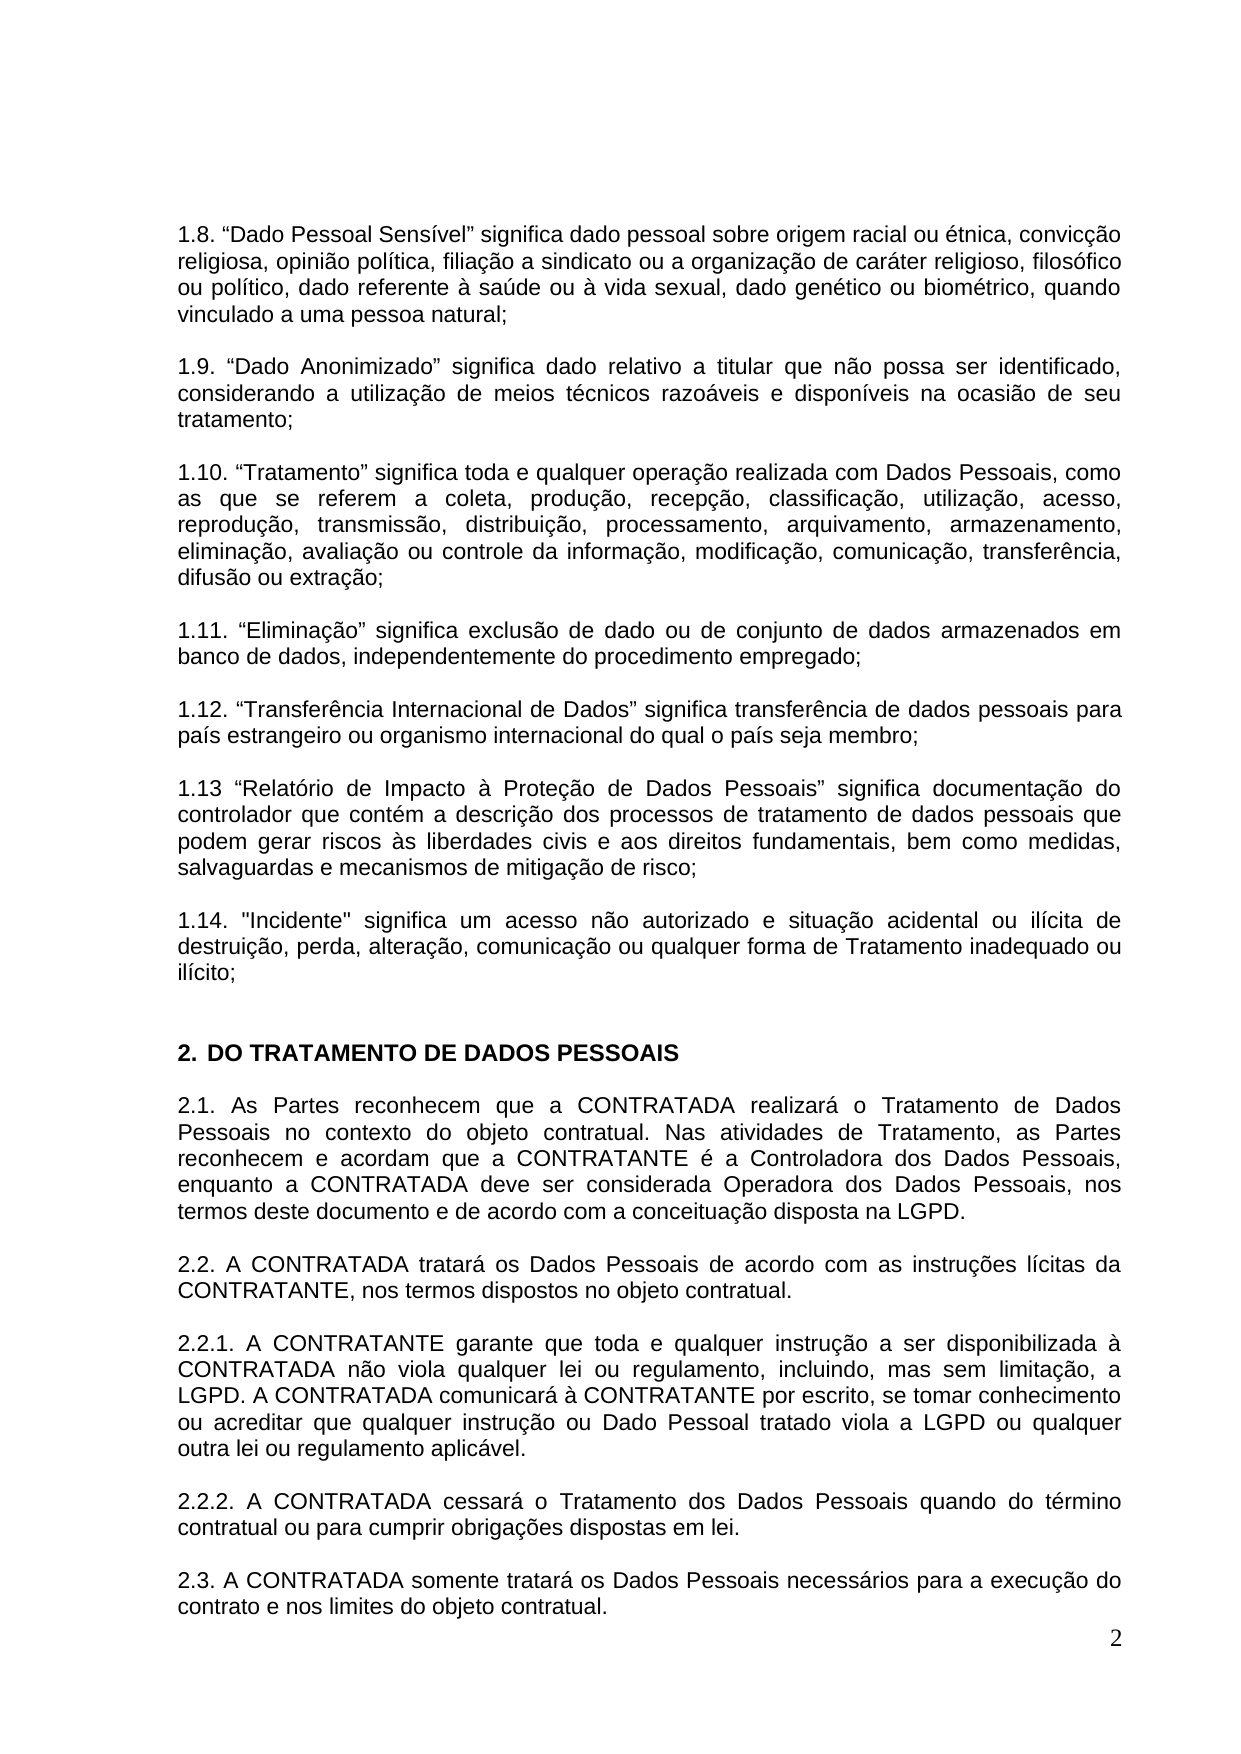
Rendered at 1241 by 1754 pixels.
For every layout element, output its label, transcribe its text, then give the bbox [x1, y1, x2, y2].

text 1.10. “Tratamento” significa toda e qualquer operação realizada com Dados Pessoais, como as que se referem a coleta, produção, recepção, classificação, utilização, acesso, reprodução, transmissão, distribuição, processamento, arquivamento, armazenamento, eliminação, avaliação ou controle da informação, modificação, comunicação, transferência, difusão ou extração; [177, 459, 1122, 590]
text 2.2. A CONTRATADA tratará os Dados Pessoais de acordo com as instruções lícitas da CONTRATANTE, nos termos dispostos no objeto contratual. [177, 1251, 1122, 1303]
list DO TRATAMENTO DE DADOS PESSOAIS [177, 1038, 1122, 1066]
text 1.8. “Dado Pessoal Sensível” significa dado pessoal sobre origem racial ou étnica, convicção religiosa, opinião política, filiação a sindicato ou a organização de caráter religioso, filosófico ou político, dado referente à saúde ou à vida sexual, dado genético ou biométrico, quando vinculado a uma pessoa natural; [177, 221, 1122, 327]
text 2.3. A CONTRATADA somente tratará os Dados Pessoais necessários para a execução do contrato e nos limites do objeto contratual. [177, 1567, 1122, 1619]
text 2.1. As Partes reconhecem que a CONTRATADA realizará o Tratamento de Dados Pessoais no contexto do objeto contratual. Nas atividades de Tratamento, as Partes reconhecem e acordam que a CONTRATANTE é a Controladora dos Dados Pessoais, enquanto a CONTRATADA deve ser considerada Operadora dos Dados Pessoais, nos termos deste documento e de acordo com a conceituação disposta na LGPD. [177, 1092, 1122, 1224]
text 2.2.2. A CONTRATADA cessará o Tratamento dos Dados Pessoais quando do término contratual ou para cumprir obrigações dispostas em lei. [177, 1488, 1122, 1540]
text 1.13 “Relatório de Impacto à Proteção de Dados Pessoais” significa documentação do controlador que contém a descrição dos processos de tratamento de dados pessoais que podem gerar riscos às liberdades civis e aos direitos fundamentais, bem como medidas, salvaguardas e mecanismos de mitigação de risco; [177, 775, 1122, 880]
text 2.2.1. A CONTRATANTE garante que toda e qualquer instrução a ser disponibilizada à CONTRATADA não viola qualquer lei ou regulamento, incluindo, mas sem limitação, a LGPD. A CONTRATADA comunicará à CONTRATANTE por escrito, se tomar conhecimento ou acreditar que qualquer instrução ou Dado Pessoal tratado viola a LGPD ou qualquer outra lei ou regulamento aplicável. [177, 1329, 1122, 1461]
text 1.14. "Incidente" significa um acesso não autorizado e situação acidental ou ilícita de destruição, perda, alteração, comunicação ou qualquer forma de Tratamento inadequado ou ilícito; [177, 907, 1122, 986]
text 1.11. “Eliminação” significa exclusão de dado ou de conjunto de dados armazenados em banco de dados, independentemente do procedimento empregado; [177, 617, 1122, 669]
text 1.9. “Dado Anonimizado” significa dado relativo a titular que não possa ser identificado, considerando a utilização de meios técnicos razoáveis e disponíveis na ocasião de seu tratamento; [177, 353, 1122, 432]
text 1.12. “Transferência Internacional de Dados” significa transferência de dados pessoais para país estrangeiro ou organismo internacional do qual o país seja membro; [177, 696, 1122, 748]
